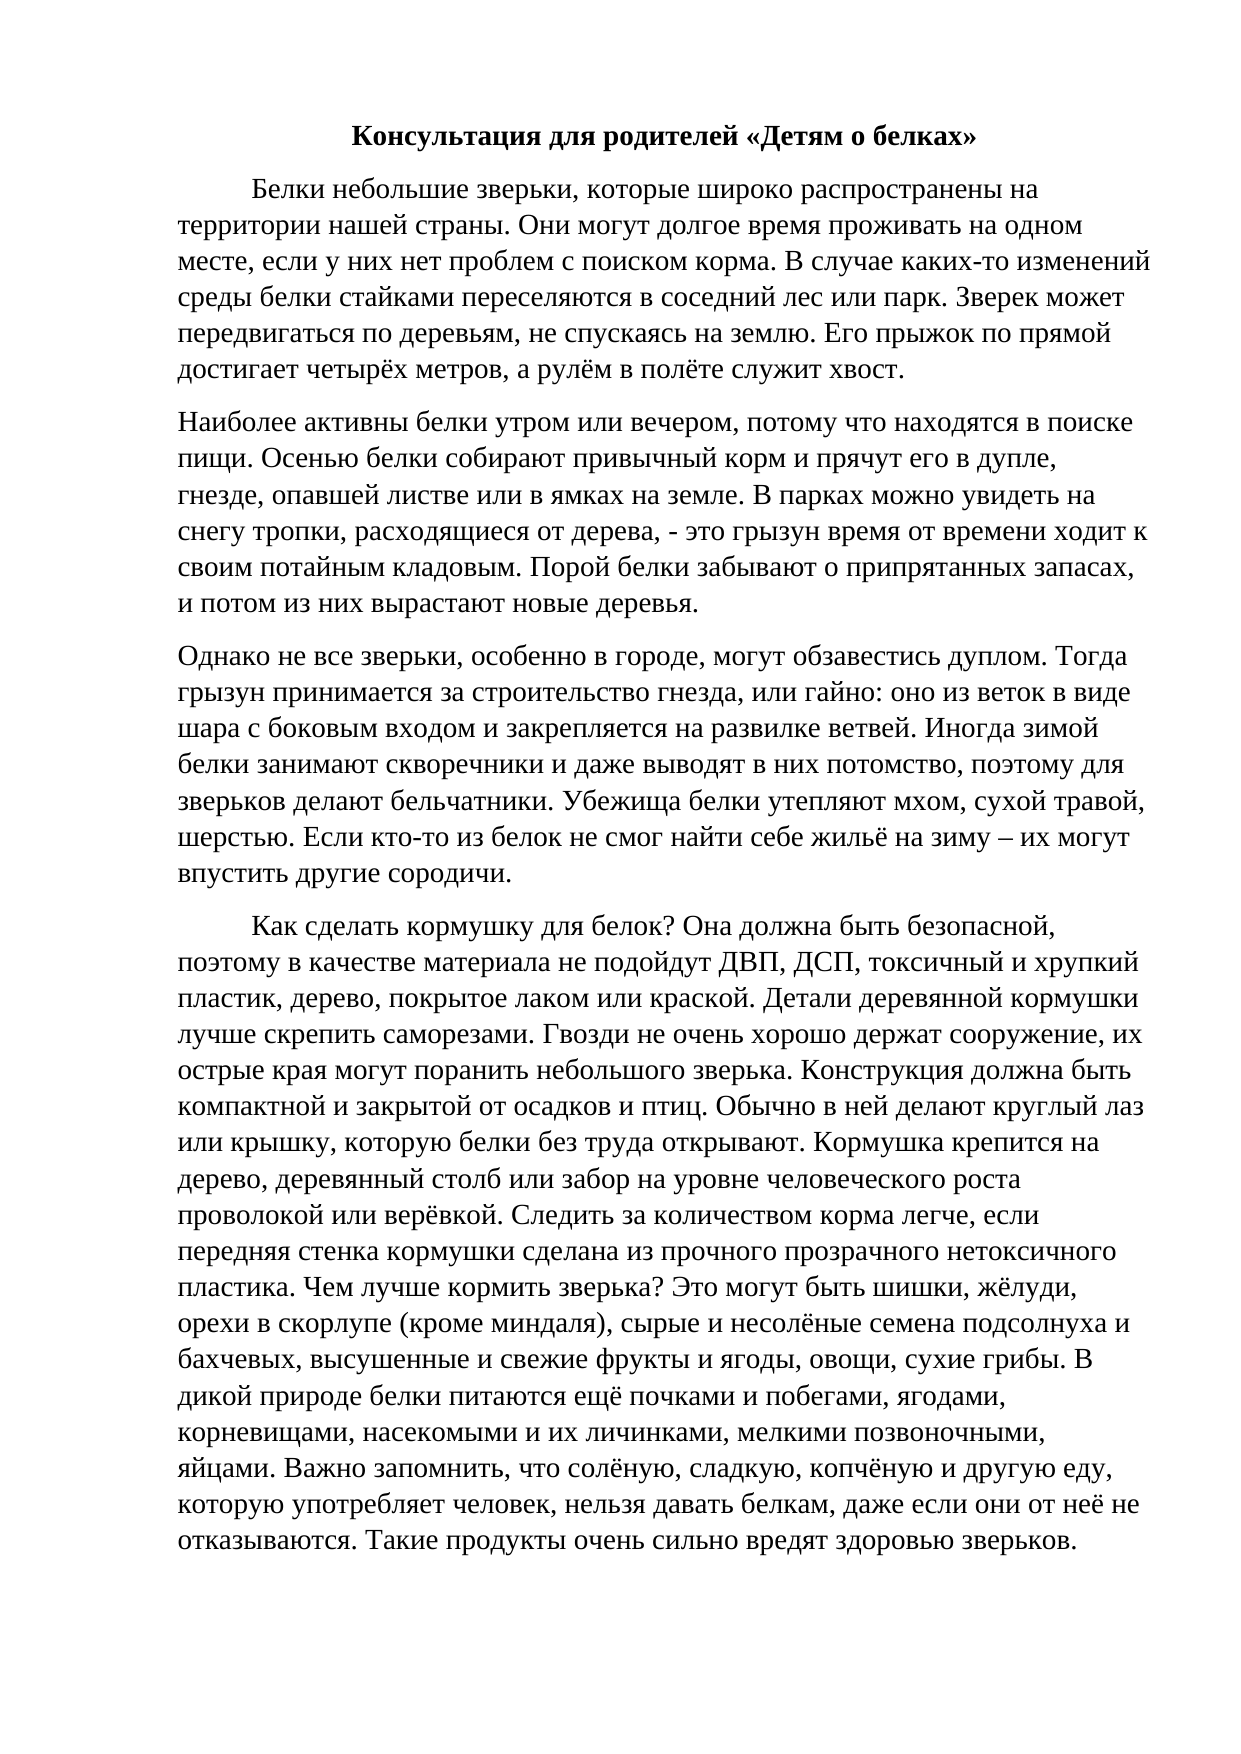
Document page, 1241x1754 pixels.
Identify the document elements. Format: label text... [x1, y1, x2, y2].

text Консультация для родителей «Детям о белках» [177, 118, 1152, 152]
text Как сделать кормушку для белок? Она должна быть безопасной, поэтому в качестве материала не подойдут ДВП, ДСП, токсичный и хрупкий пластик, дерево, покрытое лаком или краской. Детали деревянной кормушки лучше скрепить саморезами. Гвозди не очень хорошо держат сооружение, их острые края могут поранить небольшого зверька. Конструкция должна быть компактной и закрытой от осадков и птиц. Обычно в ней делают круглый лаз или крышку, которую белки без труда открывают. Кормушка крепится на дерево, деревянный столб или забор на уровне человеческого роста проволокой или верёвкой. Следить за количеством корма легче, если передняя стенка кормушки сделана из прочного прозрачного нетоксичного пластика. Чем лучше кормить зверька? Это могут быть шишки, жёлуди, орехи в скорлупе (кроме миндаля), сырые и несолёные семена подсолнуха и бахчевых, высушенные и свежие фрукты и ягоды, овощи, сухие грибы. В дикой природе белки питаются ещё почками и побегами, ягодами, корневищами, насекомыми и их личинками, мелкими позвоночными, яйцами. Важно запомнить, что солёную, сладкую, копчёную и другую еду, которую употребляет человек, нельзя давать белкам, даже если они от неё не отказываются. Такие продукты очень сильно вредят здоровью зверьков. [177, 908, 1152, 1556]
text Белки небольшие зверьки, которые широко распространены на территории нашей страны. Они могут долгое время проживать на одном месте, если у них нет проблем с поиском корма. В случае каких-то изменений среды белки стайками переселяются в соседний лес или парк. Зверек может передвигаться по деревьям, не спускаясь на землю. Его прыжок по прямой достигает четырёх метров, а рулём в полёте служит хвост. [177, 171, 1152, 385]
text Однако не все зверьки, особенно в городе, могут обзавестись дуплом. Тогда грызун принимается за строительство гнезда, или гайно: оно из веток в виде шара с боковым входом и закрепляется на развилке ветвей. Иногда зимой белки занимают скворечники и даже выводят в них потомство, поэтому для зверьков делают бельчатники. Убежища белки утепляют мхом, сухой травой, шерстью. Если кто-то из белок не смог найти себе жильё на зиму – их могут впустить другие сородичи. [177, 638, 1152, 888]
text Наиболее активны белки утром или вечером, потому что находятся в поиске пищи. Осенью белки собирают привычный корм и прячут его в дупле, гнезде, опавшей листве или в ямках на земле. В парках можно увидеть на снегу тропки, расходящиеся от дерева, - это грызун время от времени ходит к своим потайным кладовым. Порой белки забывают о припрятанных запасах, и потом из них вырастают новые деревья. [177, 404, 1152, 619]
